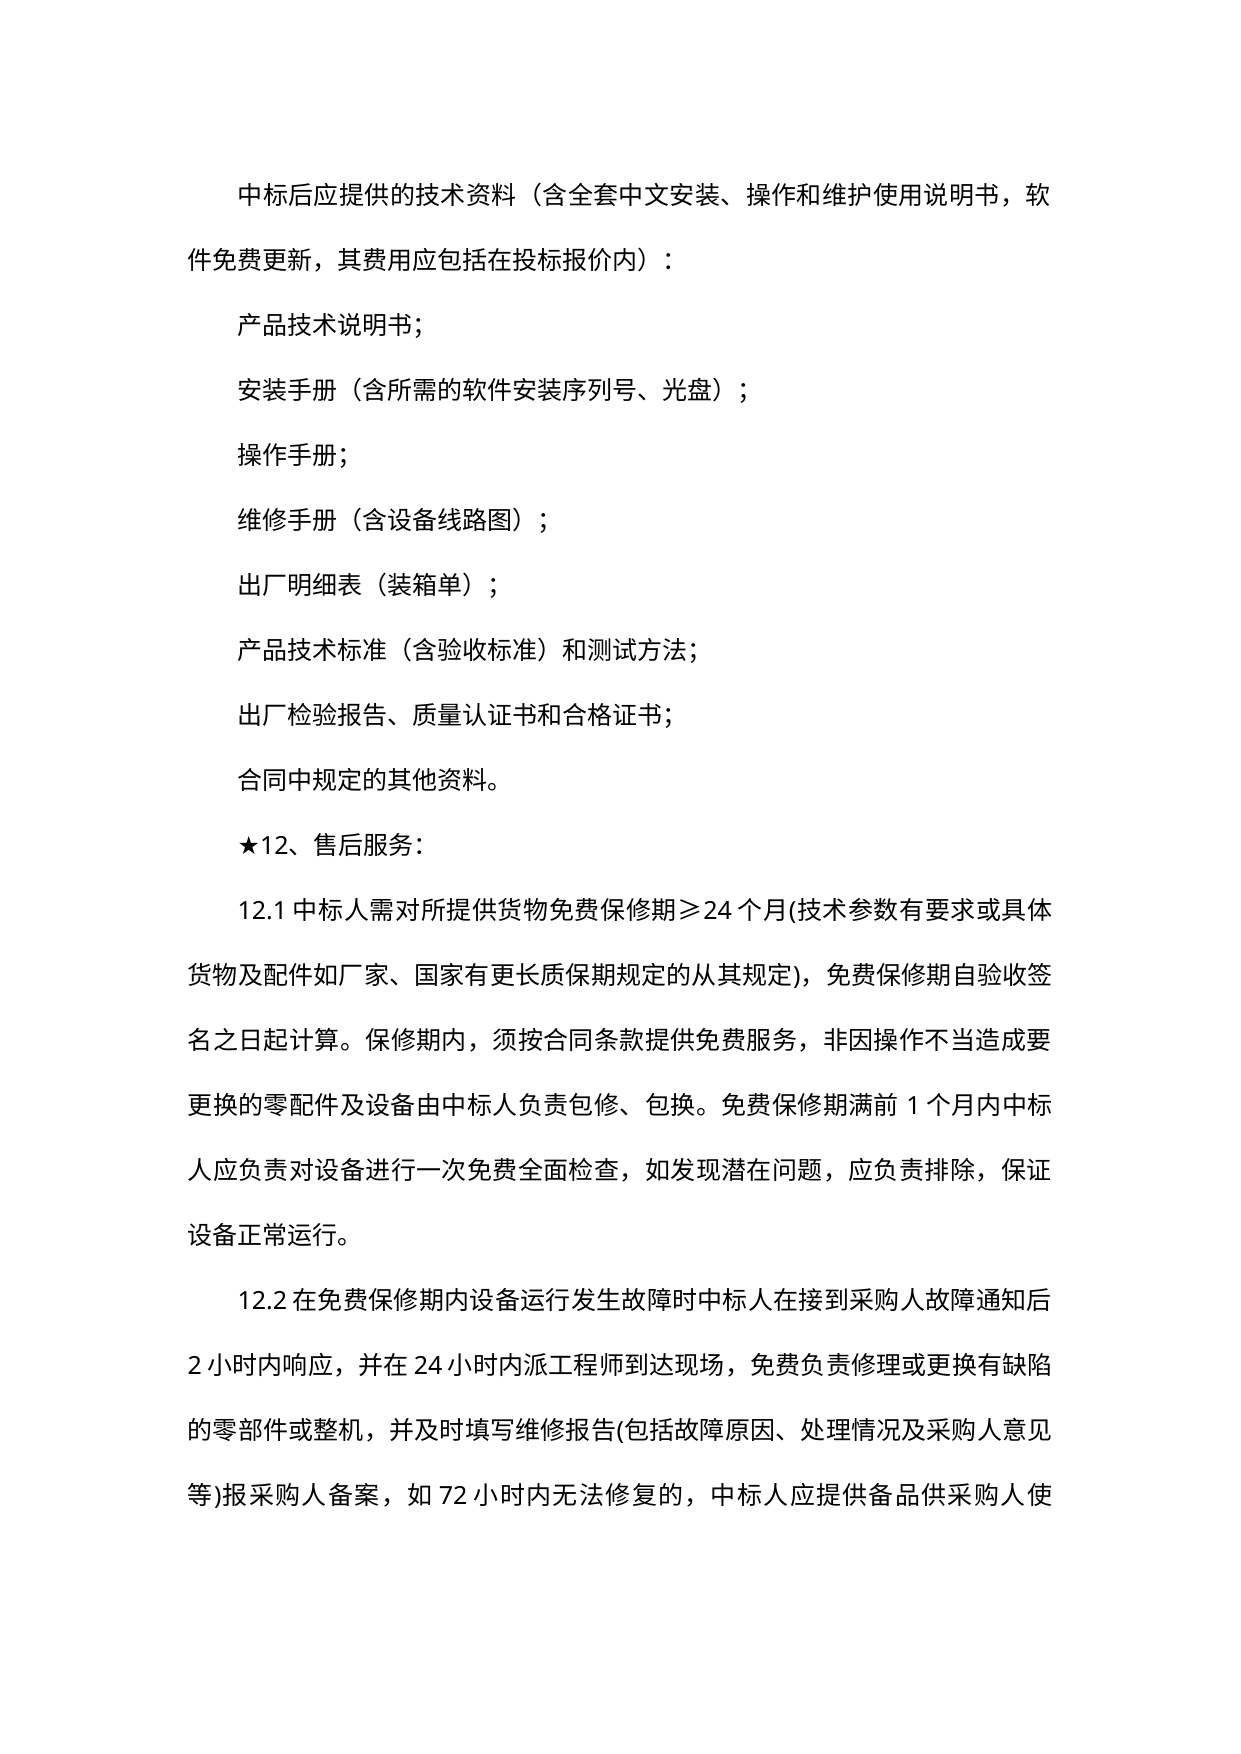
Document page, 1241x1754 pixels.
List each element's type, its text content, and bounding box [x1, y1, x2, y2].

text 维修手册（含设备线路图）； [187, 487, 1053, 552]
text 中标后应提供的技术资料（含全套中文安装、操作和维护使用说明书，软件免费更新，其费用应包括在投标报价内）： [187, 162, 1053, 292]
text 合同中规定的其他资料。 [187, 747, 1053, 812]
text 12.1中标人需对所提供货物免费保修期≥24个月(技术参数有要求或具体货物及配件如厂家、国家有更长质保期规定的从其规定)，免费保修期自验收签名之日起计算。保修期内，须按合同条款提供免费服务，非因操作不当造成要更换的零配件及设备由中标人负责包修、包换。免费保修期满前1个月内中标人应负责对设备进行一次免费全面检查，如发现潜在问题，应负责排除，保证设备正常运行。 [187, 877, 1053, 1267]
text 操作手册； [187, 422, 1053, 487]
text 产品技术标准（含验收标准）和测试方法； [187, 617, 1053, 682]
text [187, 1267, 1053, 1527]
text 出厂检验报告、质量认证书和合格证书； [187, 682, 1053, 747]
text 安装手册（含所需的软件安装序列号、光盘）； [187, 357, 1053, 422]
text ★12、售后服务： [187, 812, 1053, 877]
text 出厂明细表（装箱单）； [187, 552, 1053, 617]
text 产品技术说明书； [187, 292, 1053, 357]
